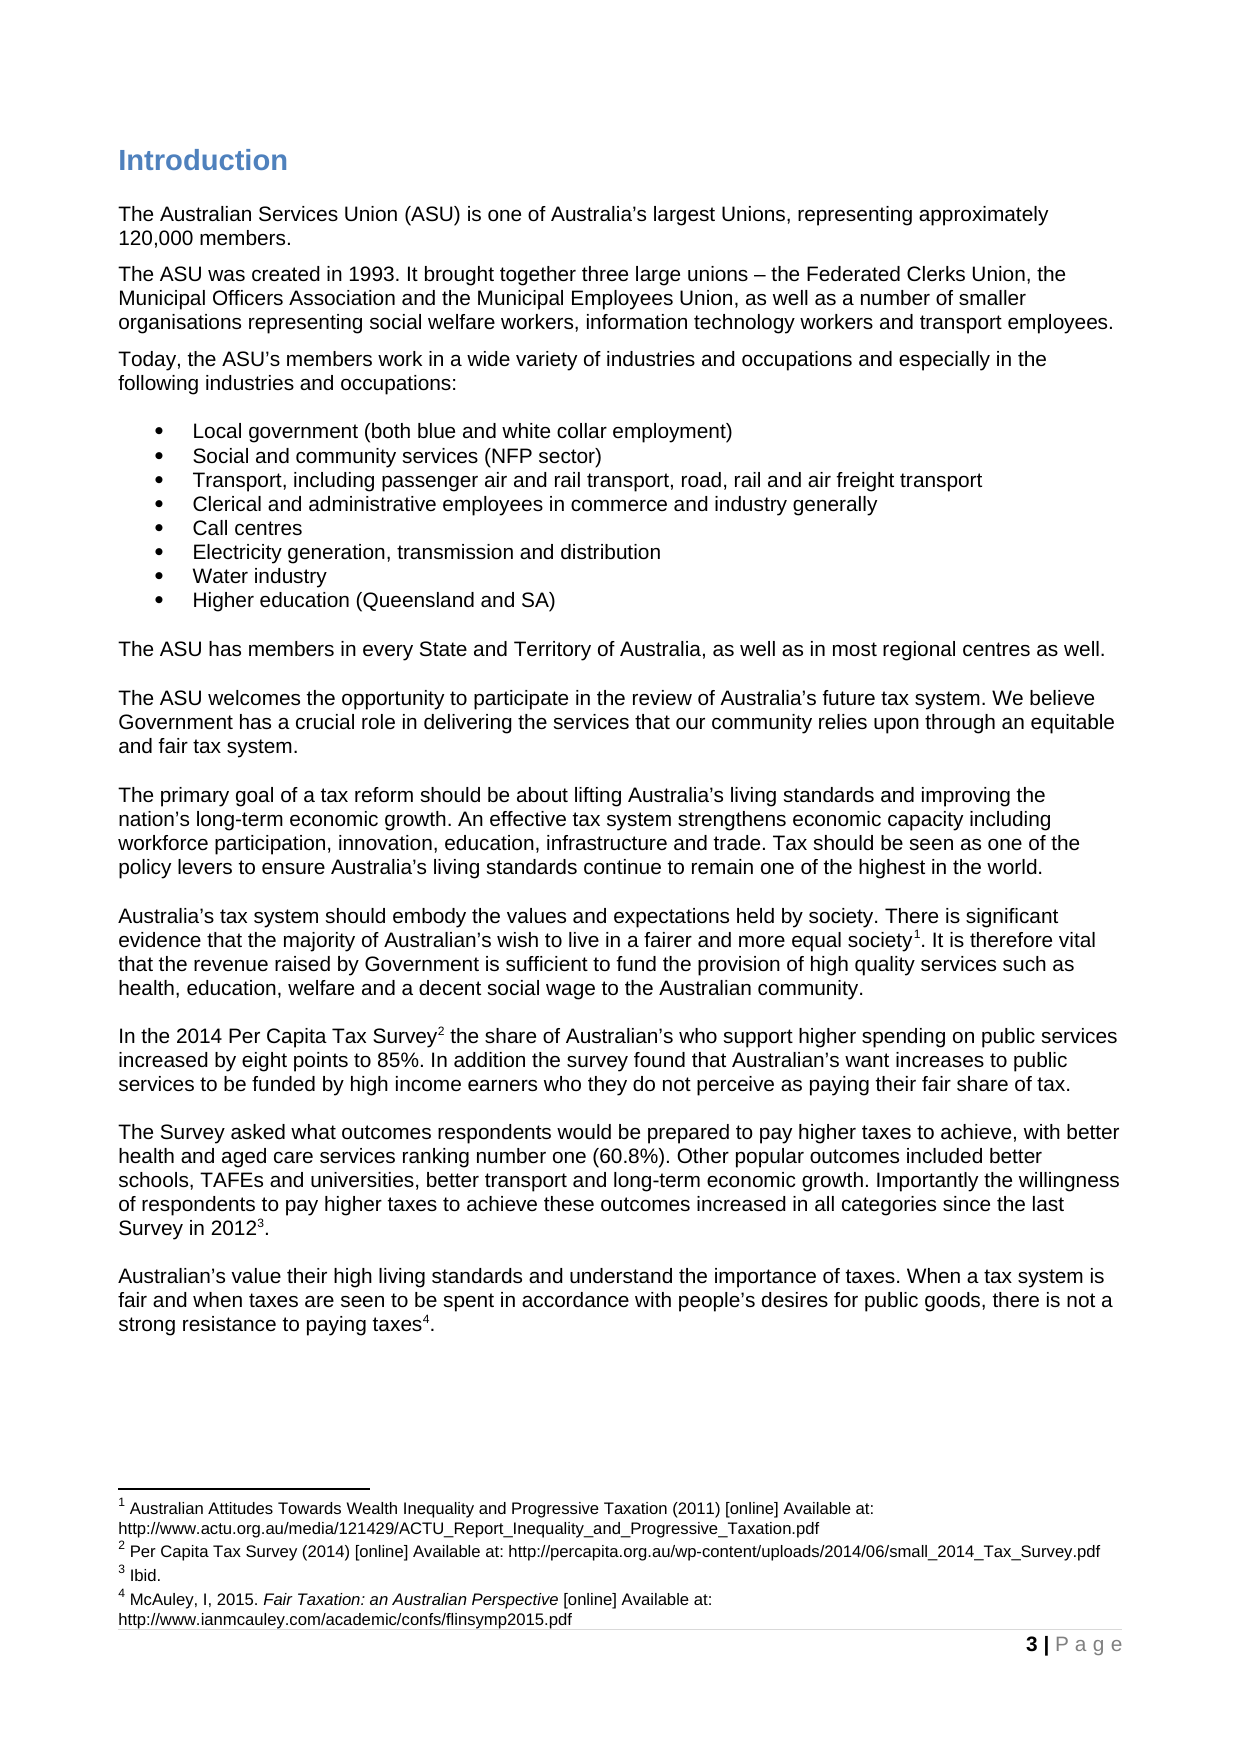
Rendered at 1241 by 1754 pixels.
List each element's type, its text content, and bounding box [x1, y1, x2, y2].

text Today, the ASU’s members work in a wide variety of industries and occupations and especially in the following industries and occupations: [118, 346, 1122, 394]
list Call centres [155, 516, 1122, 540]
text The primary goal of a tax reform should be about lifting Australia’s living standards and improving the nation’s long-term economic growth. An effective tax system strengthens economic capacity including workforce participation, innovation, education, infrastructure and trade. Tax should be seen as one of the policy levers to ensure Australia’s living standards continue to remain one of the highest in the world. [118, 783, 1122, 878]
text Australian’s value their high living standards and understand the importance of taxes. When a tax system is fair and when taxes are seen to be spent in accordance with people’s desires for public goods, there is not a strong resistance to paying taxes. [118, 1264, 1122, 1336]
text The ASU was created in 1993. It brought together three large unions – the Federated Clerks Union, the Municipal Officers Association and the Municipal Employees Union, as well as a number of smaller organisations representing social welfare workers, information technology workers and transport employees. [118, 262, 1122, 334]
text Australia’s tax system should embody the values and expectations held by society. There is significant evidence that the majority of Australian’s wish to live in a fairer and more equal society. It is therefore vital that the revenue raised by Government is sufficient to fund the provision of high quality services such as health, education, welfare and a decent social wage to the Australian community. [118, 903, 1122, 999]
text The ASU has members in every State and Territory of Australia, as well as in most regional centres as well. [118, 637, 1122, 661]
list Water industry [155, 564, 1122, 588]
list Clerical and administrative employees in commerce and industry generally [155, 492, 1122, 516]
list Transport, including passenger air and rail transport, road, rail and air freight transport [155, 467, 1122, 492]
text The Australian Services Union (ASU) is one of Australia’s largest Unions, representing approximately 120,000 members. [118, 202, 1122, 249]
list Electricity generation, transmission and distribution [155, 540, 1122, 564]
text The ASU welcomes the opportunity to participate in the review of Australia’s future tax system. We believe Government has a crucial role in delivering the services that our community relies upon through an equitable and fair tax system. [118, 686, 1122, 758]
text In the 2014 Per Capita Tax Survey the share of Australian’s who support higher spending on public services increased by eight points to 85%. In addition the survey found that Australian’s want increases to public services to be funded by high income earners who they do not perceive as paying their fair share of tax. [118, 1024, 1122, 1096]
list Higher education (Queensland and SA) [155, 588, 1122, 612]
subtitle Introduction [118, 143, 1122, 177]
list Social and community services (NFP sector) [155, 443, 1122, 467]
text The Survey asked what outcomes respondents would be prepared to pay higher taxes to achieve, with better health and aged care services ranking number one (60.8%). Other popular outcomes included better schools, TAFEs and universities, better transport and long-term economic growth. Importantly the willingness of respondents to pay higher taxes to achieve these outcomes increased in all categories since the last Survey in 2012. [118, 1120, 1122, 1240]
list Local government (both blue and white collar employment) [155, 419, 1122, 443]
